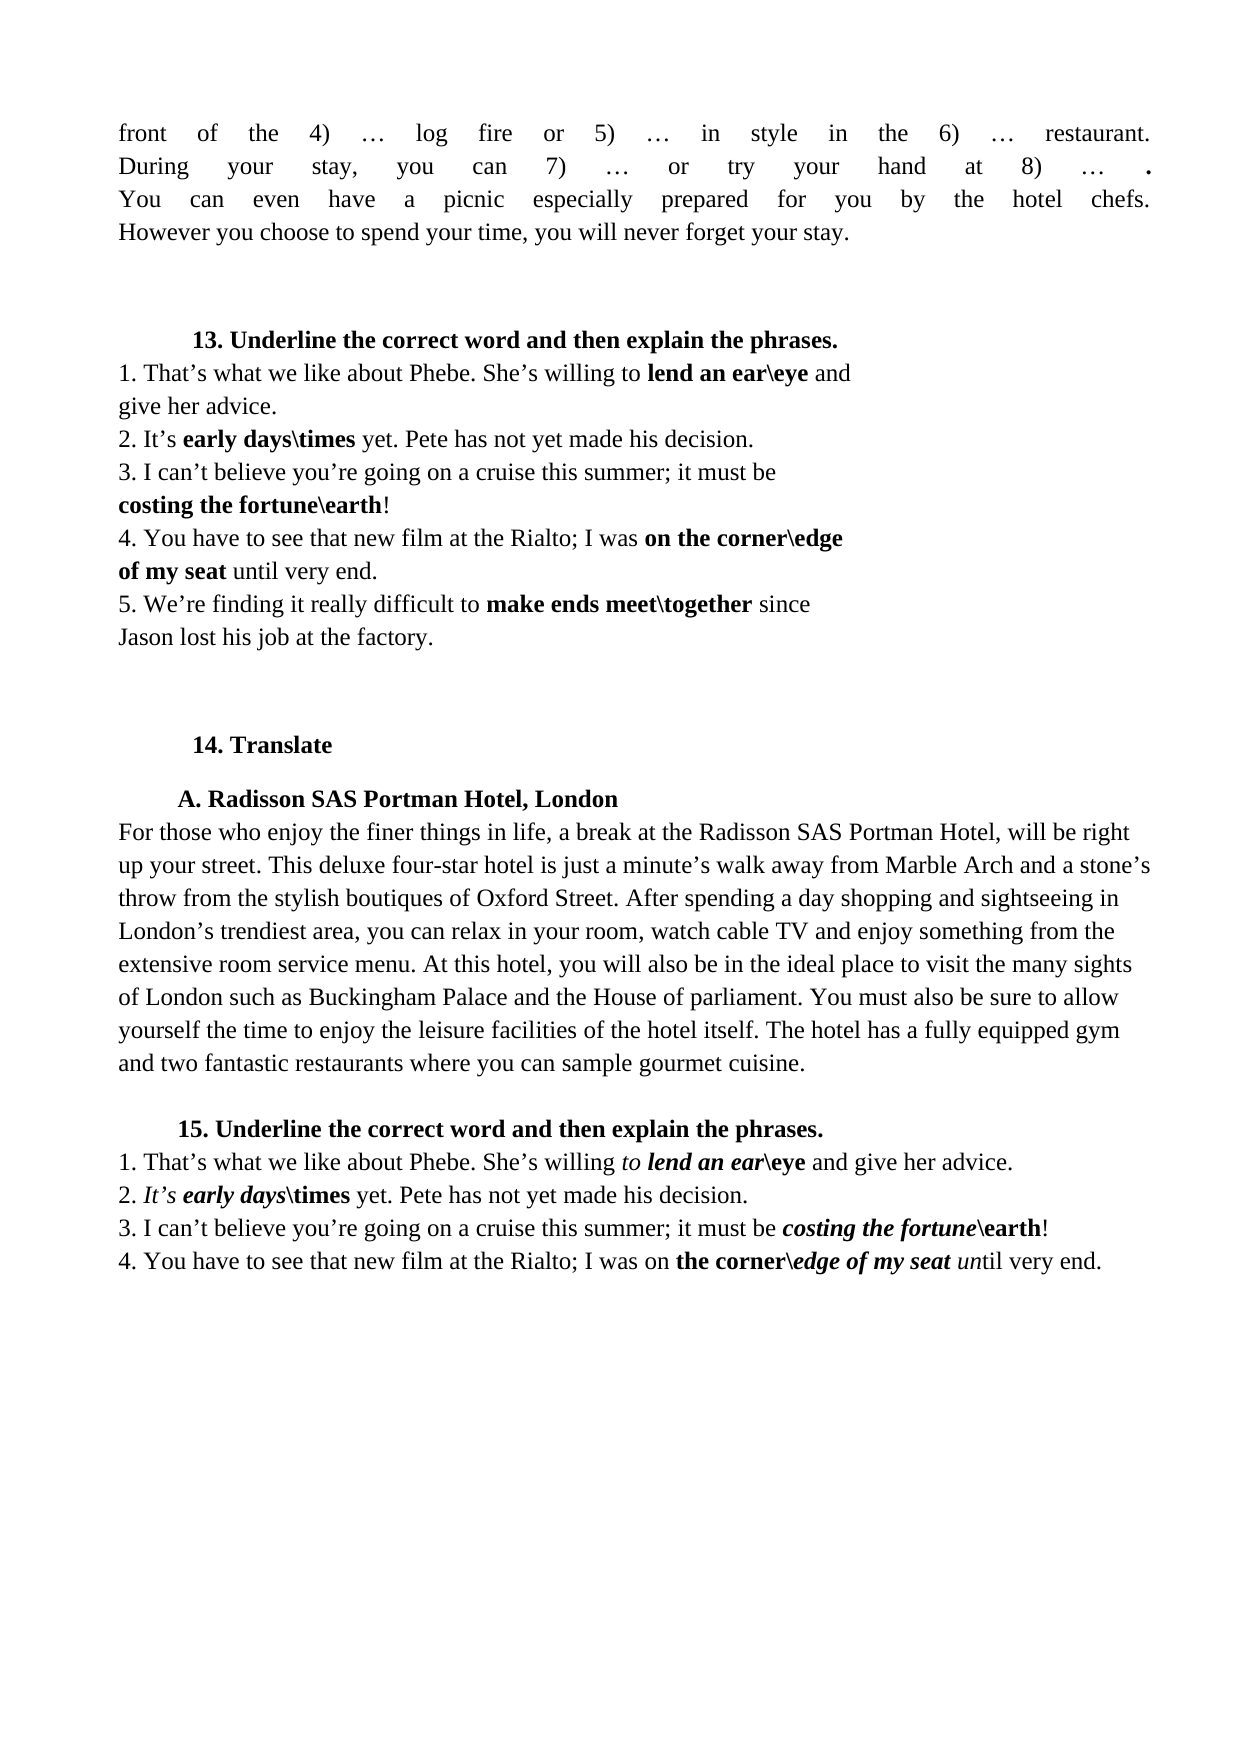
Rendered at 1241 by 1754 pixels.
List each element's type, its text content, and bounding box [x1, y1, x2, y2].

text 14. Translate [118, 730, 1152, 758]
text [118, 118, 1152, 246]
text 15. Underline the correct word and then explain the phrases. 1. That’s what we like about Phebe. She’s willing to lend an ear\eye and give her advice. 2. It’s early days\times yet. Pete has not yet made his decision. 3. I can’t believe you’re going on a cruise this summer; it must be costing the fortune\earth! 4. You have to see that new film at the Rialto; I was on the corner\edge of my seat until very end. [118, 1114, 1152, 1275]
text A. Radisson SAS Portman Hotel, London For those who enjoy the finer things in life, a break at the Radisson SAS Portman Hotel, will be right up your street. This deluxe four-star hotel is just a minute’s walk away from Marble Arch and a stone’s throw from the stylish boutiques of Oxford Street. After spending a day shopping and sightseeing in London’s trendiest area, you can relax in your room, watch cable TV and enjoy something from the extensive room service menu. At this hotel, you will also be in the ideal place to visit the many sights of London such as Buckingham Palace and the House of parliament. You must also be sure to allow yourself the time to enjoy the leisure facilities of the hotel itself. The hotel has a fully equipped gym and two fantastic restaurants where you can sample gourmet cuisine. [118, 784, 1152, 1077]
text 13. Underline the correct word and then explain the phrases. 1. That’s what we like about Phebe. She’s willing to lend an ear\eye and give her advice. 2. It’s early days\times yet. Pete has not yet made his decision. 3. I can’t believe you’re going on a cruise this summer; it must be costing the fortune\earth! 4. You have to see that new film at the Rialto; I was on the corner\edge of my seat until very end. 5. We’re finding it really difficult to make ends meet\together since Jason lost his job at the factory. [118, 325, 1152, 651]
